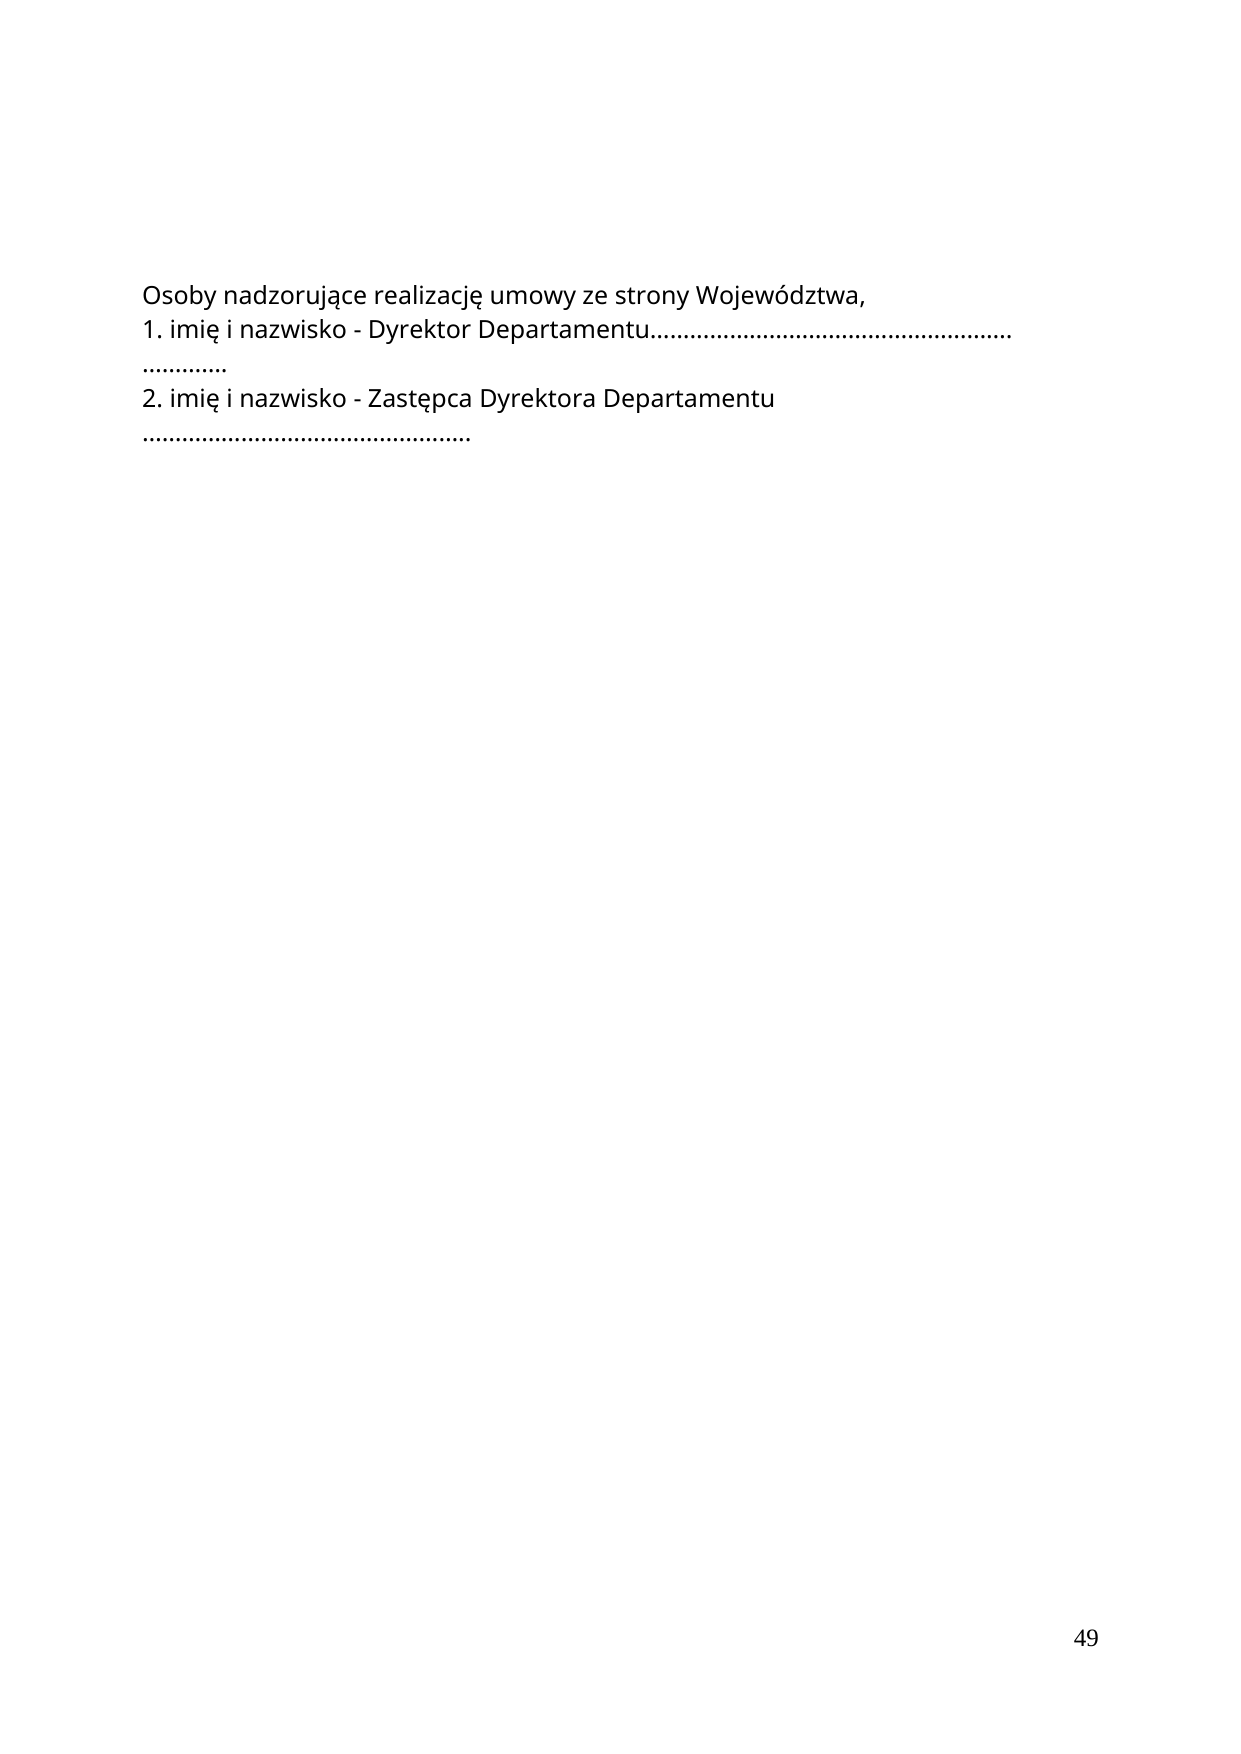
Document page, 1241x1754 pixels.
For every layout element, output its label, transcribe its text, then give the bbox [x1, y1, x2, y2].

text 2. imię i nazwisko - Zastępca Dyrektora Departamentu ………………………………………….. [142, 380, 1098, 448]
text 1. imię i nazwisko - Dyrektor Departamentu……...……………………………………….…………. [142, 312, 1098, 380]
text Osoby nadzorujące realizację umowy ze strony Województwa, [142, 278, 1098, 312]
